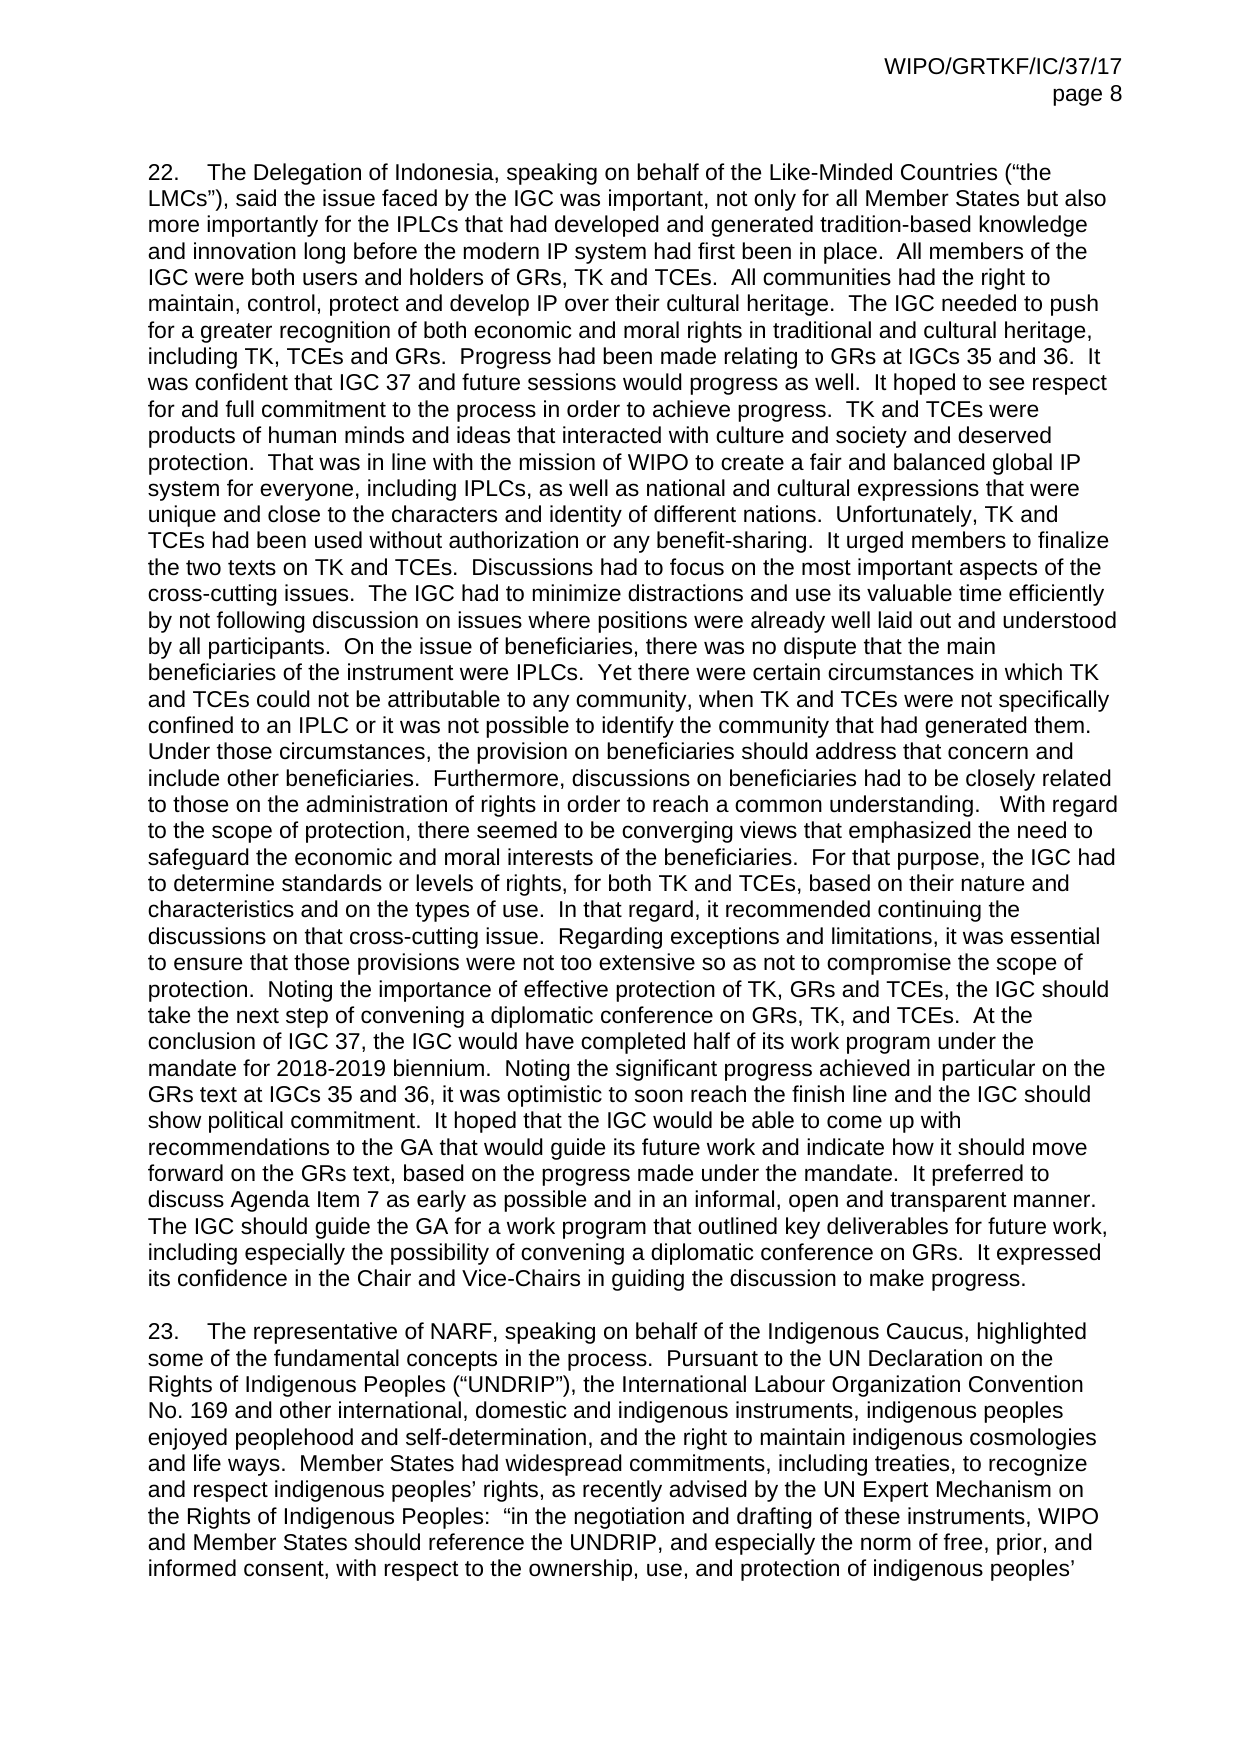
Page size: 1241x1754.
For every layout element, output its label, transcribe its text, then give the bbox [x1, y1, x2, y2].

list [148, 1318, 1122, 1582]
list The Delegation of Indonesia, speaking on behalf of the Like-Minded Countries (“the LMCs”), said the issue faced by the IGC was important, not only for all Member States but also more importantly for the IPLCs that had developed and generated tradition-based knowledge and innovation long before the modern IP system had first been in place. All members of the IGC were both users and holders of GRs, TK and TCEs. All communities had the right to maintain, control, protect and develop IP over their cultural heritage. The IGC needed to push for a greater recognition of both economic and moral rights in traditional and cultural heritage, including TK, TCEs and GRs. Progress had been made relating to GRs at IGCs 35 and 36. It was confident that IGC 37 and future sessions would progress as well. It hoped to see respect for and full commitment to the process in order to achieve progress. TK and TCEs were products of human minds and ideas that interacted with culture and society and deserved protection. That was in line with the mission of WIPO to create a fair and balanced global IP system for everyone, including IPLCs, as well as national and cultural expressions that were unique and close to the characters and identity of different nations. Unfortunately, TK and TCEs had been used without authorization or any benefit-sharing. It urged members to finalize the two texts on TK and TCEs. Discussions had to focus on the most important aspects of the cross-cutting issues. The IGC had to minimize distractions and use its valuable time efficiently by not following discussion on issues where positions were already well laid out and understood by all participants. On the issue of beneficiaries, there was no dispute that the main beneficiaries of the instrument were IPLCs. Yet there were certain circumstances in which TK and TCEs could not be attributable to any community, when TK and TCEs were not specifically confined to an IPLC or it was not possible to identify the community that had generated them. Under those circumstances, the provision on beneficiaries should address that concern and include other beneficiaries. Furthermore, discussions on beneficiaries had to be closely related to those on the administration of rights in order to reach a common understanding. With regard to the scope of protection, there seemed to be converging views that emphasized the need to safeguard the economic and moral interests of the beneficiaries. For that purpose, the IGC had to determine standards or levels of rights, for both TK and TCEs, based on their nature and characteristics and on the types of use. In that regard, it recommended continuing the discussions on that cross-cutting issue. Regarding exceptions and limitations, it was essential to ensure that those provisions were not too extensive so as not to compromise the scope of protection. Noting the importance of effective protection of TK, GRs and TCEs, the IGC should take the next step of convening a diplomatic conference on GRs, TK, and TCEs. At the conclusion of IGC 37, the IGC would have completed half of its work program under the mandate for 2018-2019 biennium. Noting the significant progress achieved in particular on the GRs text at IGCs 35 and 36, it was optimistic to soon reach the finish line and the IGC should show political commitment. It hoped that the IGC would be able to come up with recommendations to the GA that would guide its future work and indicate how it should move forward on the GRs text, based on the progress made under the mandate. It preferred to discuss Agenda Item 7 as early as possible and in an informal, open and transparent manner. The IGC should guide the GA for a work program that outlined key deliverables for future work, including especially the possibility of convening a diplomatic conference on GRs. It expressed its confidence in the Chair and Vice-Chairs in guiding the discussion to make progress. [148, 158, 1122, 1292]
